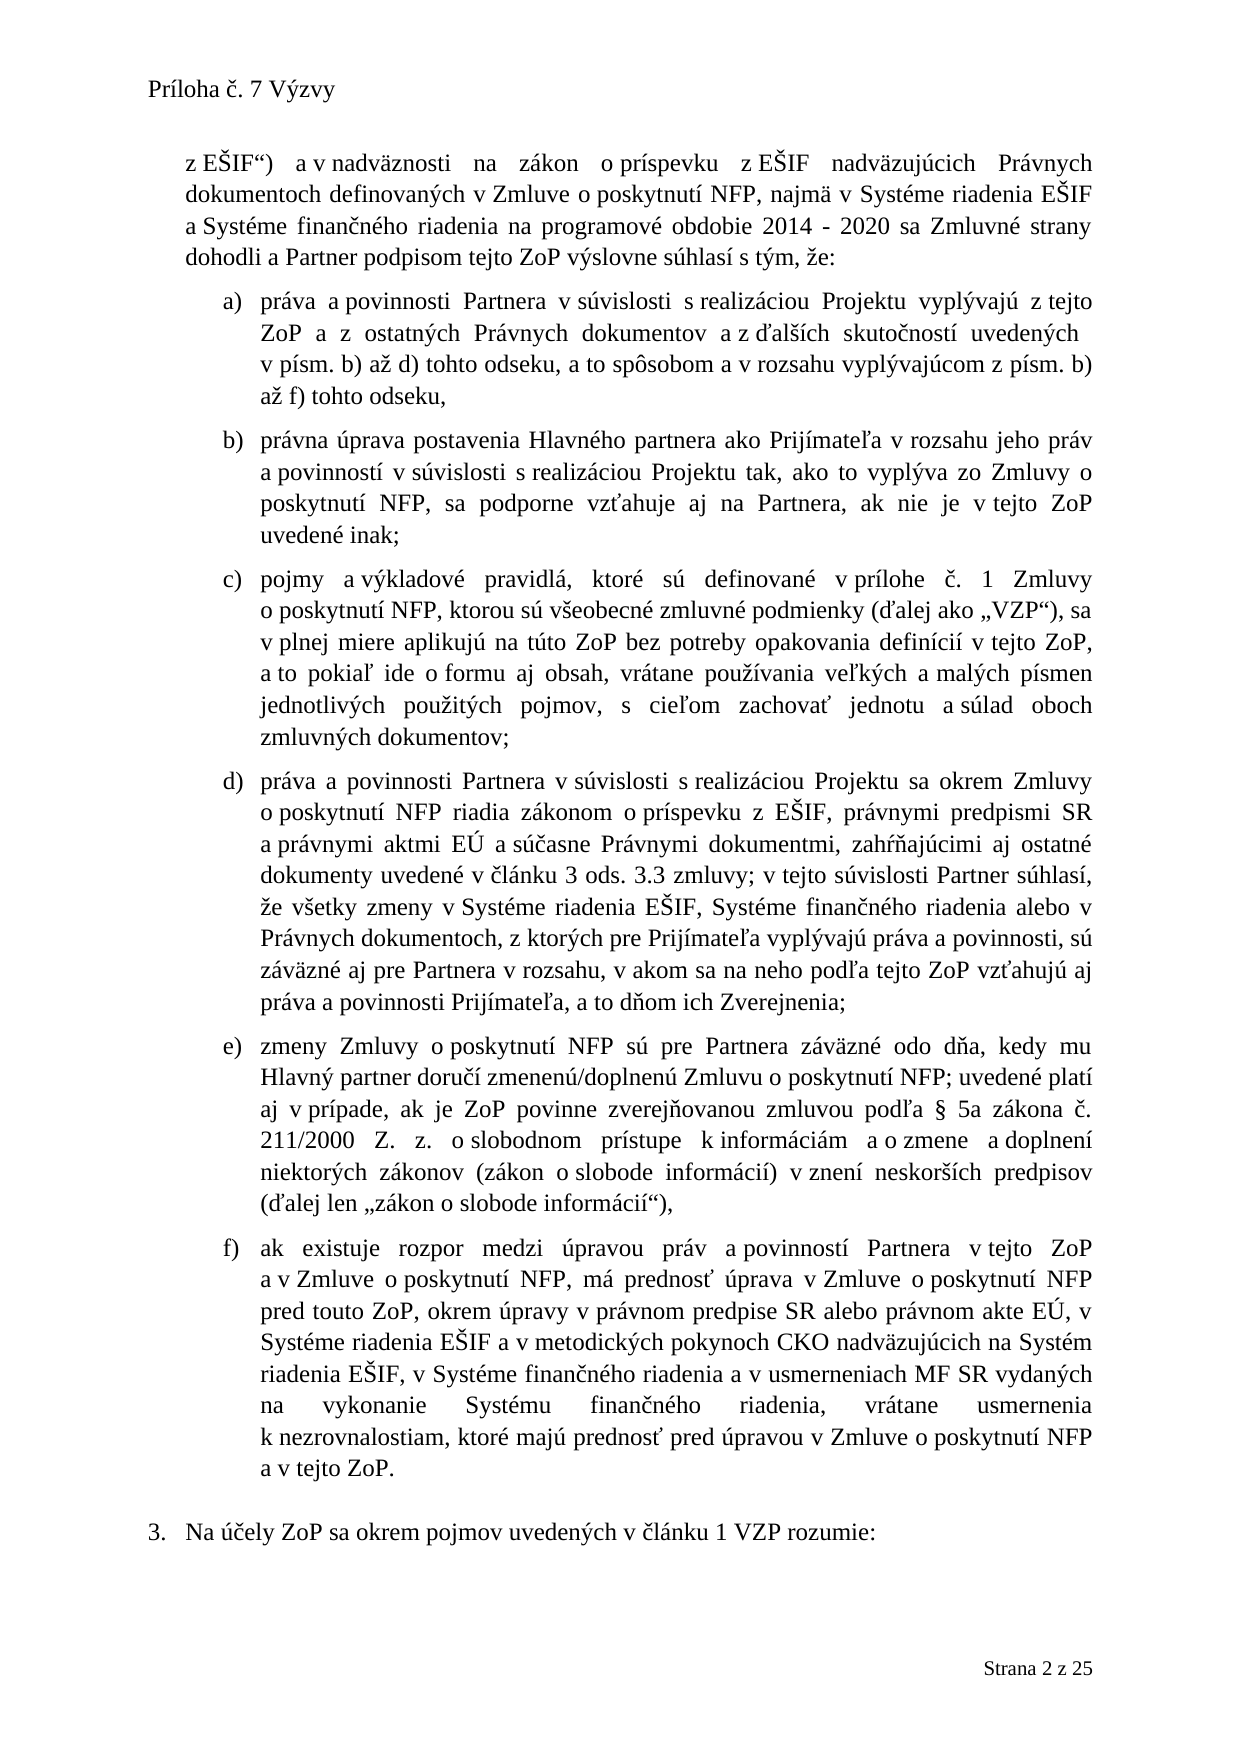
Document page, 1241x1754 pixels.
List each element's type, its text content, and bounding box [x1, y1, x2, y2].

list Na účely ZoP sa okrem pojmov uvedených v článku 1 VZP rozumie: [148, 1517, 1093, 1545]
list pojmy a výkladové pravidlá, ktoré sú definované v prílohe č. 1 Zmluvy o poskytnutí NFP, ktorou sú všeobecné zmluvné podmienky (ďalej ako „VZP“), sa v plnej miere aplikujú na túto ZoP bez potreby opakovania definícií v tejto ZoP, a to pokiaľ ide o formu aj obsah, vrátane používania veľkých a malých písmen jednotlivých použitých pojmov, s cieľom zachovať jednotu a súlad oboch zmluvných dokumentov; [223, 564, 1093, 750]
list zmeny Zmluvy o poskytnutí NFP sú pre Partnera záväzné odo dňa, kedy mu Hlavný partner doručí zmenenú/doplnenú Zmluvu o poskytnutí NFP; uvedené platí aj v prípade, ak je ZoP povinne zverejňovanou zmluvou podľa § 5a zákona č. 211/2000 Z. z. o slobodnom prístupe k informáciám a o zmene a doplnení niektorých zákonov (zákon o slobode informácií) v znení neskorších predpisov (ďalej len „zákon o slobode informácií“), [223, 1031, 1093, 1217]
list práva a povinnosti Partnera v súvislosti s realizáciou Projektu vyplývajú z tejto ZoP a z ostatných Právnych dokumentov a z ďalších skutočností uvedených v písm. b) až d) tohto odseku, a to spôsobom a v rozsahu vyplývajúcom z písm. b) až f) tohto odseku, [223, 286, 1093, 410]
list práva a povinnosti Partnera v súvislosti s realizáciou Projektu sa okrem Zmluvy o poskytnutí NFP riadia zákonom o príspevku z EŠIF, právnymi predpismi SR a právnymi aktmi EÚ a súčasne Právnymi dokumentmi, zahŕňajúcimi aj ostatné dokumenty uvedené v článku 3 ods. 3.3 zmluvy; v tejto súvislosti Partner súhlasí, že všetky zmeny v Systéme riadenia EŠIF, Systéme finančného riadenia alebo v Právnych dokumentoch, z ktorých pre Prijímateľa vyplývajú práva a povinnosti, sú záväzné aj pre Partnera v rozsahu, v akom sa na neho podľa tejto ZoP vzťahujú aj práva a povinnosti Prijímateľa, a to dňom ich Zverejnenia; [223, 766, 1093, 1015]
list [148, 148, 1093, 271]
list ak existuje rozpor medzi úpravou práv a povinností Partnera v tejto ZoP a v Zmluve o poskytnutí NFP, má prednosť úprava v Zmluve o poskytnutí NFP pred touto ZoP, okrem úpravy v právnom predpise SR alebo právnom akte EÚ, v Systéme riadenia EŠIF a v metodických pokynoch CKO nadväzujúcich na Systém riadenia EŠIF, v Systéme finančného riadenia a v usmerneniach MF SR vydaných na vykonanie Systému finančného riadenia, vrátane usmernenia k nezrovnalostiam, ktoré majú prednosť pred úpravou v Zmluve o poskytnutí NFP a v tejto ZoP. [223, 1233, 1093, 1482]
list právna úprava postavenia Hlavného partnera ako Prijímateľa v rozsahu jeho práv a povinností v súvislosti s realizáciou Projektu tak, ako to vyplýva zo Zmluvy o poskytnutí NFP, sa podporne vzťahuje aj na Partnera, ak nie je v tejto ZoP uvedené inak; [223, 425, 1093, 548]
